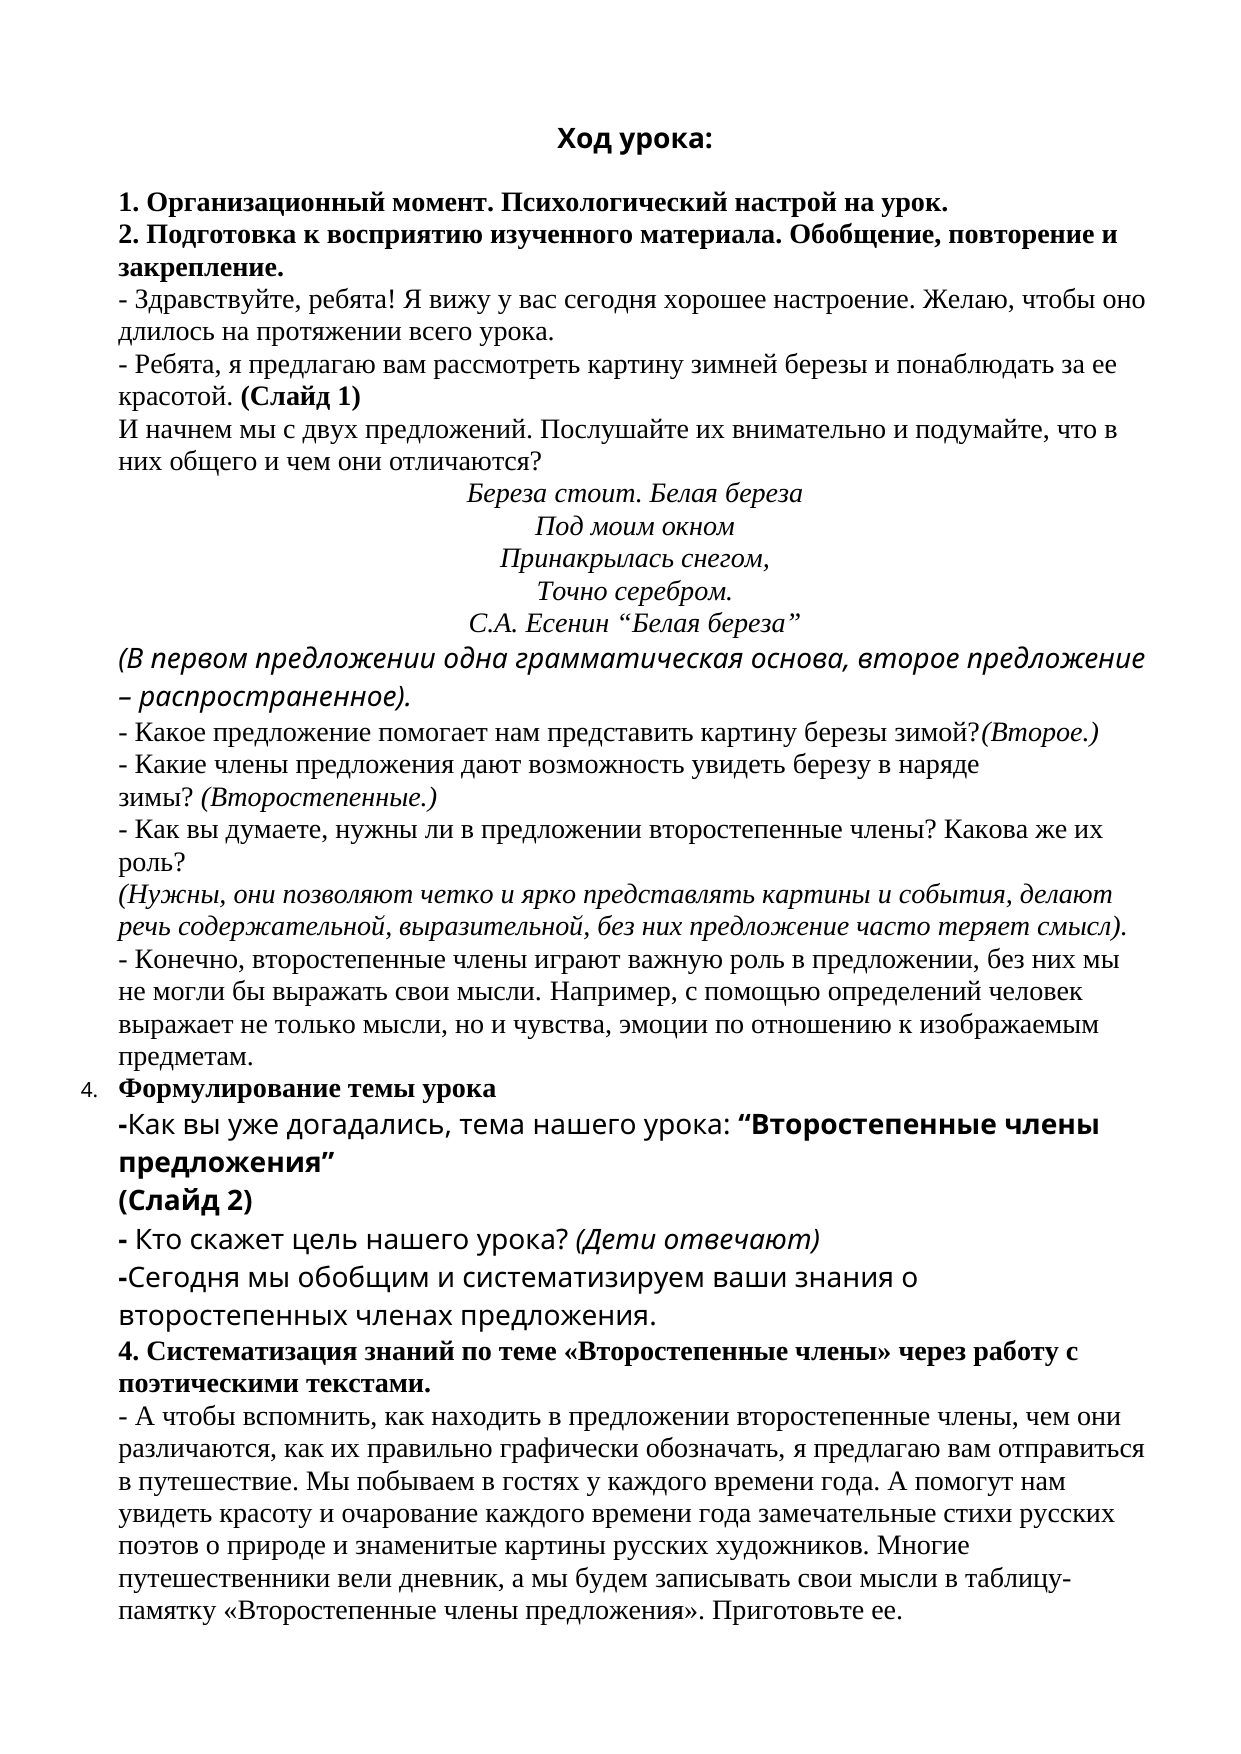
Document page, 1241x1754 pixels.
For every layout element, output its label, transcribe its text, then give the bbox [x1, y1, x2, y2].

text - Какие члены предложения дают возможность увидеть березу в наряде зимы? (Второстепенные.) [118, 747, 1152, 812]
text Под моим окном [118, 509, 1152, 541]
text Ход урока: [118, 118, 1152, 156]
text (Слайд 2) [118, 1181, 1152, 1219]
text - А чтобы вспомнить, как находить в предложении второстепенные члены, чем они различаются, как их правильно графически обозначать, я предлагаю вам отправиться в путешествие. Мы побываем в гостях у каждого времени года. А помогут нам увидеть красоту и очарование каждого времени года замечательные стихи русских поэтов о природе и знаменитые картины русских художников. Многие путешественники вели дневник, а мы будем записывать свои мысли в таблицу-памятку «Второстепенные члены предложения». Приготовьте ее. [118, 1399, 1152, 1626]
text 1. Организационный момент. Психологический настрой на урок. [118, 185, 1152, 217]
text Береза стоит. Белая береза [118, 476, 1152, 509]
text Точно серебром. [118, 574, 1152, 606]
text С.А. Есенин “Белая береза” [118, 606, 1152, 638]
text 2. Подготовка к восприятию изученного материала. Обобщение, повторение и закрепление. [118, 217, 1152, 282]
text - Кто скажет цель нашего урока? (Дети отвечают) [118, 1219, 1152, 1257]
text -Как вы уже догадались, тема нашего урока: “Второстепенные члены предложения” [118, 1104, 1152, 1181]
text Принакрылась снегом, [118, 541, 1152, 574]
text (В первом предложении одна грамматическая основа, второе предложение – распространенное). [118, 638, 1152, 715]
list Формулирование темы урока [81, 1071, 1152, 1104]
text - Какое предложение помогает нам представить картину березы зимой?(Второе.) [118, 715, 1152, 747]
text И начнем мы с двух предложений. Послушайте их внимательно и подумайте, что в них общего и чем они отличаются? [118, 412, 1152, 476]
text (Нужны, они позволяют четко и ярко представлять картины и события, делают речь содержательной, выразительной, без них предложение часто теряет смысл). [118, 877, 1152, 942]
text -Сегодня мы обобщим и систематизируем ваши знания о второстепенных членах предложения. [118, 1257, 1152, 1334]
text - Ребята, я предлагаю вам рассмотреть картину зимней березы и понаблюдать за ее красотой. (Слайд 1) [118, 347, 1152, 412]
text - Конечно, второстепенные члены играют важную роль в предложении, без них мы не могли бы выражать свои мысли. Например, с помощью определений человек выражает не только мысли, но и чувства, эмоции по отношению к изображаемым предметам. [118, 942, 1152, 1071]
text - Здравствуйте, ребята! Я вижу у вас сегодня хорошее настроение. Желаю, чтобы оно длилось на протяжении всего урока. [118, 282, 1152, 347]
text 4. Систематизация знаний по теме «Второстепенные члены» через работу с поэтическими текстами. [118, 1334, 1152, 1399]
text - Как вы думаете, нужны ли в предложении второстепенные члены? Какова же их роль? [118, 812, 1152, 877]
